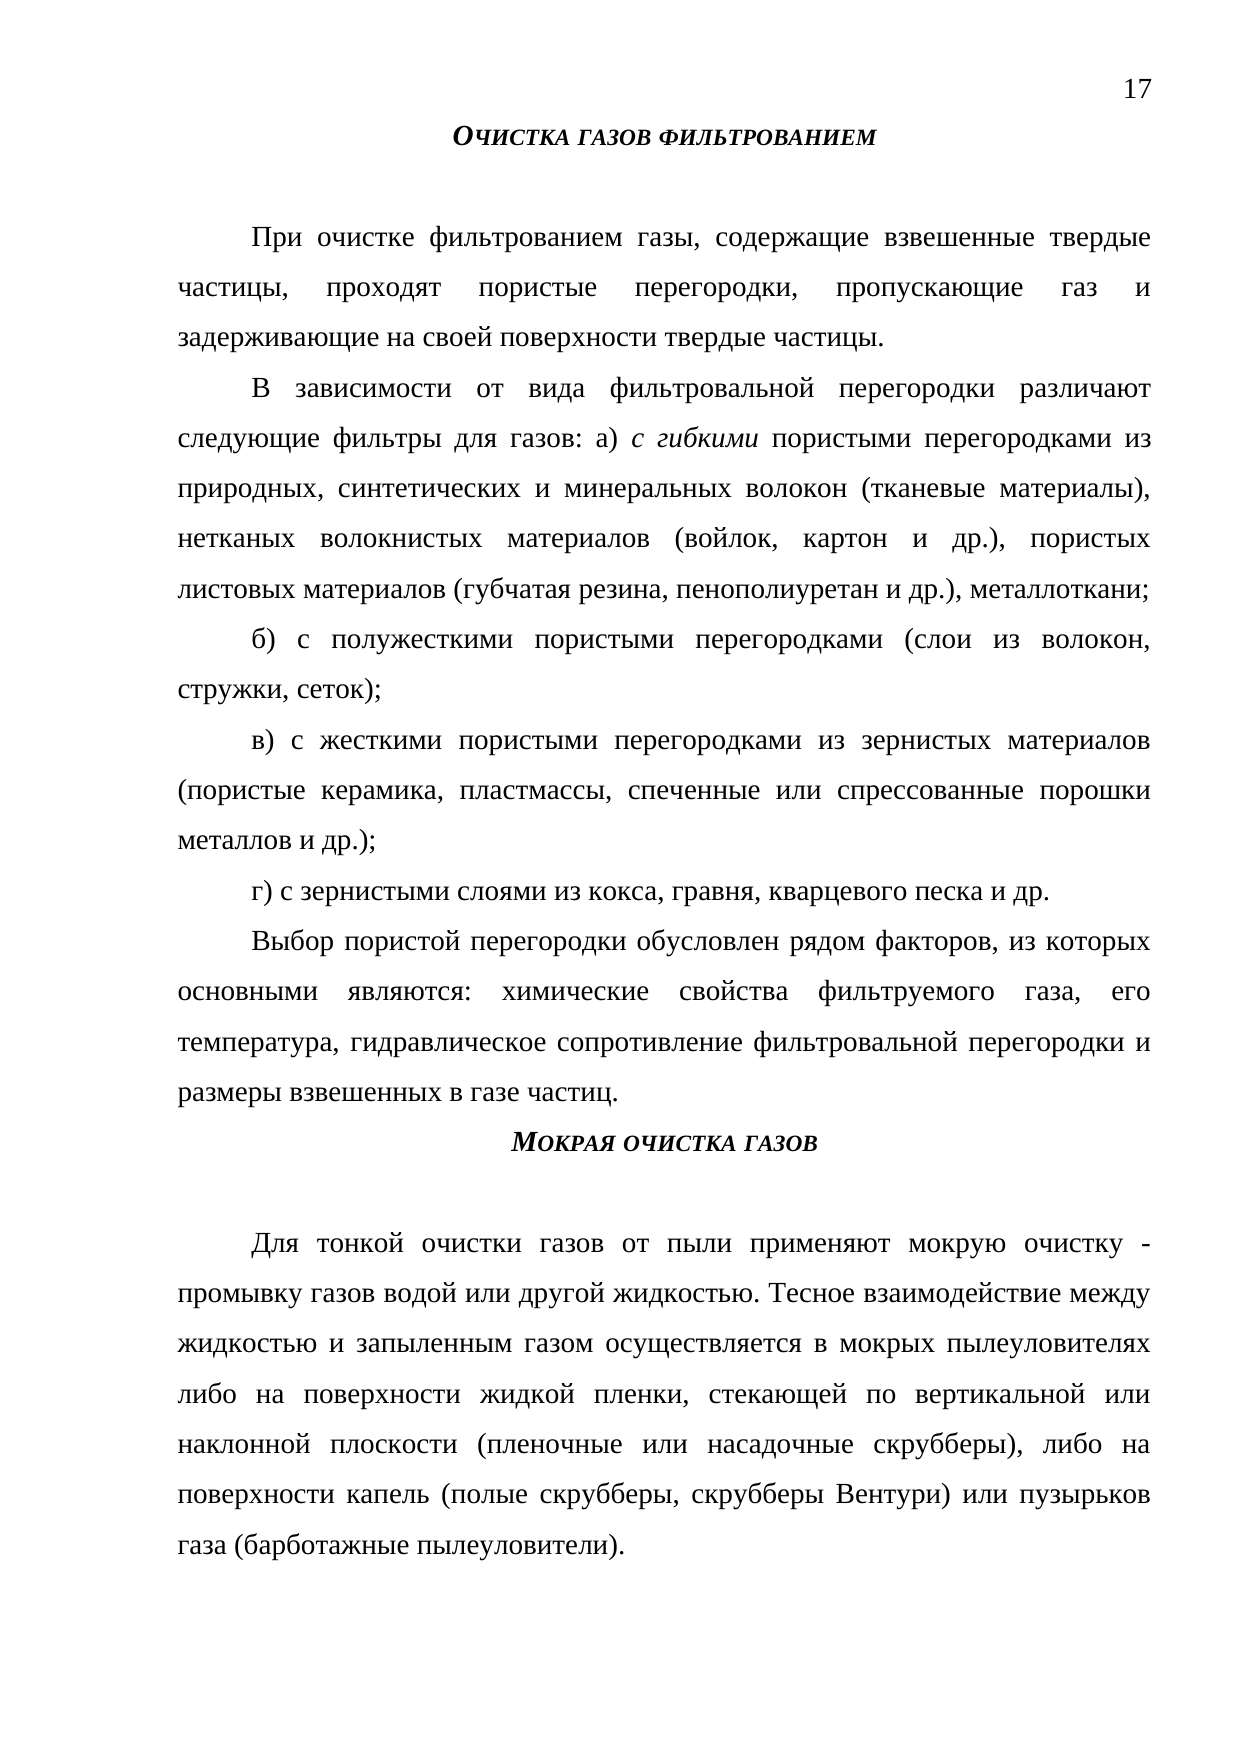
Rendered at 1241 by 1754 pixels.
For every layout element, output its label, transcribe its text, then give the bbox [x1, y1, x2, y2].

text Выбор пористой перегородки обусловлен рядом факторов, из которых основными являются: химические свойства фильтруемого газа, его температура, гидравлическое сопротивление фильтровальной перегородки и размеры взвешенных в газе частиц. [177, 923, 1152, 1108]
text Для тонкой очистки газов от пыли применяют мокрую очистку - промывку газов водой или другой жидкостью. Тесное взаимодействие между жидкостью и запыленным газом осуществляется в мокрых пылеуловителях либо на поверхности жидкой пленки, стекающей по вертикальной или наклонной плоскости (пленочные или насадочные скрубберы), либо на поверхности капель (полые скрубберы, скрубберы Вентури) или пузырьков газа (барботажные пылеуловители). [177, 1225, 1152, 1560]
text При очистке фильтрованием газы, содержащие взвешенные твердые частицы, проходят пористые перегородки, пропускающие газ и задерживающие на своей поверхности твердые частицы. [177, 219, 1152, 353]
text г) с зернистыми слоями из кокса, гравня, кварцевого песка и др. [177, 873, 1152, 906]
subtitle Очистка газов фильтрованием [177, 118, 1152, 152]
text б) с полужесткими пористыми перегородками (слои из волокон, стружки, сеток); [177, 621, 1152, 705]
text в) с жесткими пористыми перегородками из зернистых материалов (пористые керамика, пластмассы, спеченные или спрессованные порошки металлов и др.); [177, 722, 1152, 856]
text В зависимости от вида фильтровальной перегородки различают следующие фильтры для газов: а) с гибкими пористыми перегородками из природных, синтетических и минеральных волокон (тканевые материалы), нетканых волокнистых материалов (войлок, картон и др.), пористых листовых материалов (губчатая резина, пенополиуретан и др.), металлоткани; [177, 370, 1152, 604]
subtitle Мокрая очистка газов [177, 1124, 1152, 1158]
